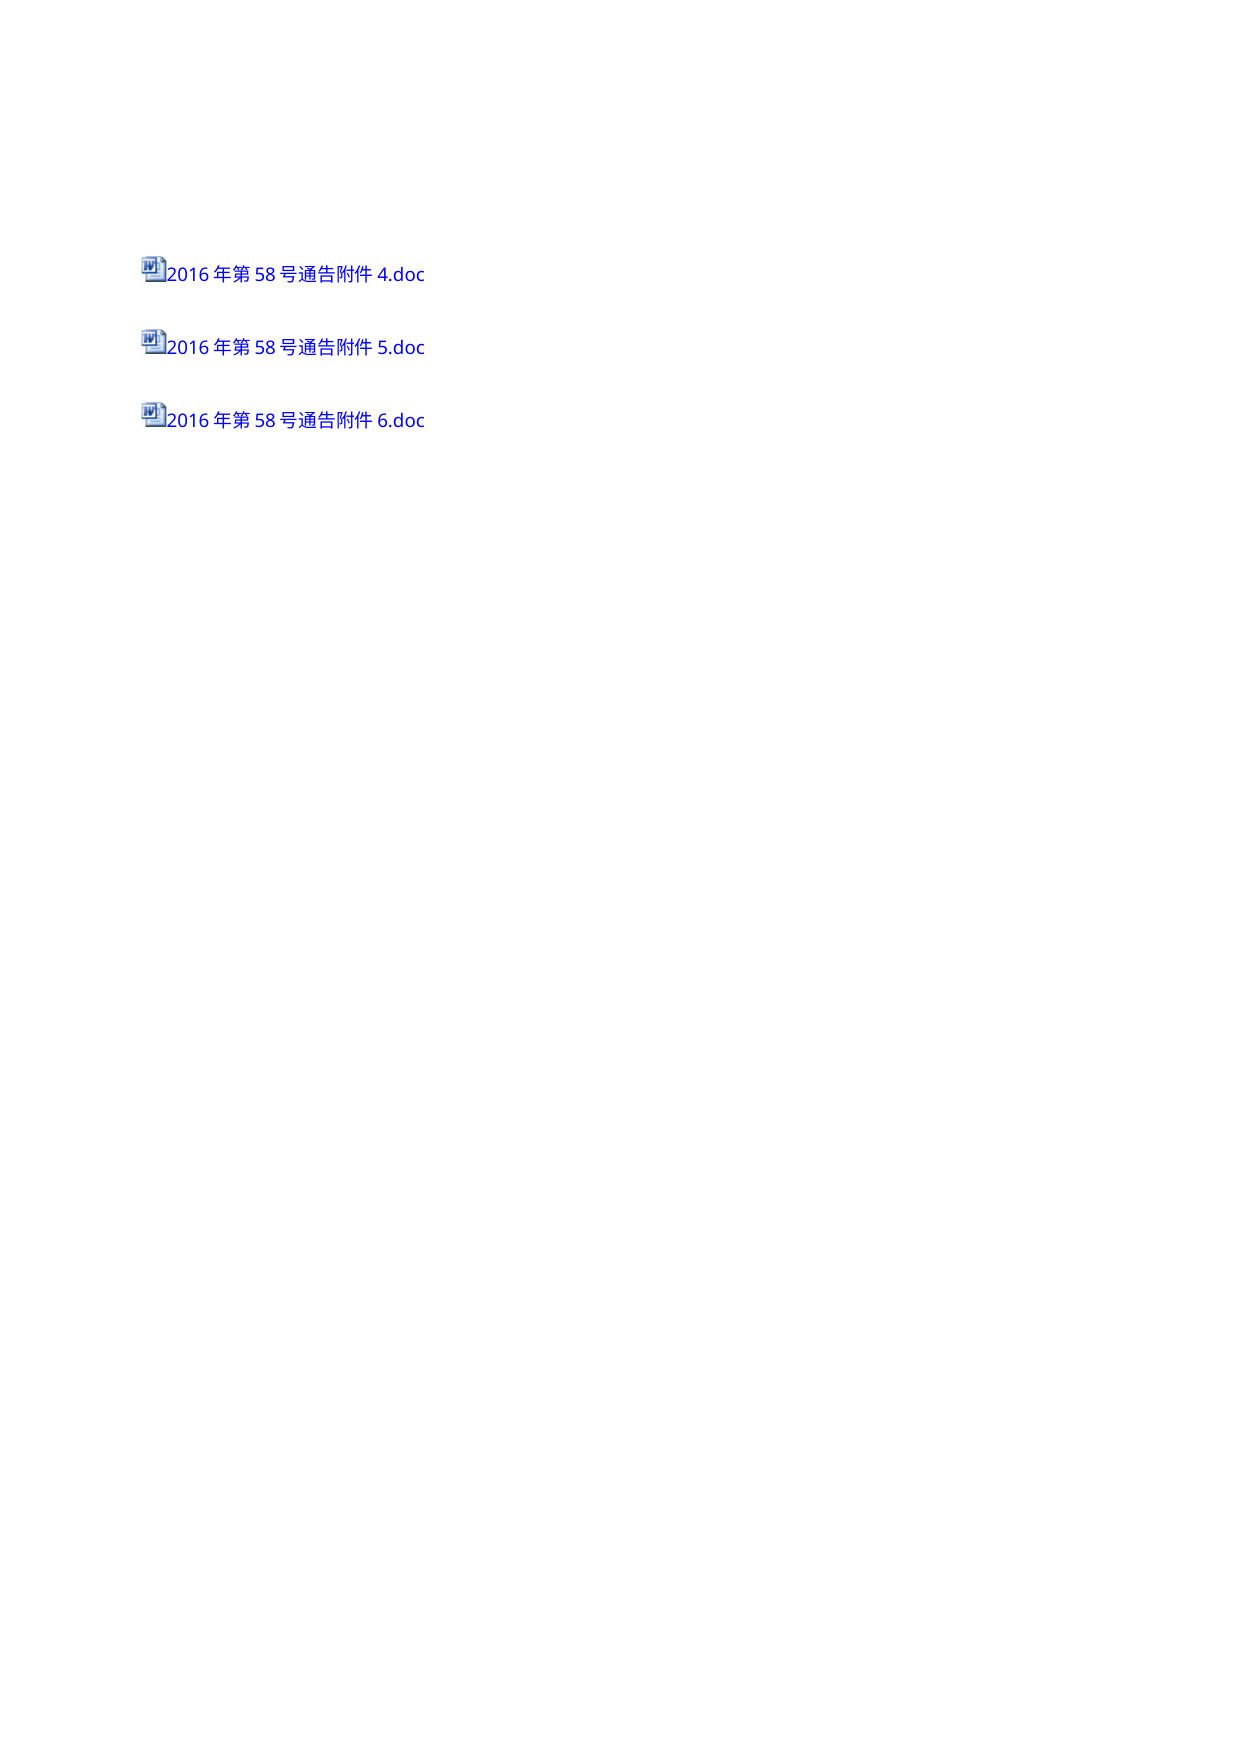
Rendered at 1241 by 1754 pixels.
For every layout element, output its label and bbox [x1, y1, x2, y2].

picture [141, 256, 167, 282]
table_header [44, 162, 1197, 445]
picture [141, 402, 167, 427]
picture [141, 329, 167, 354]
